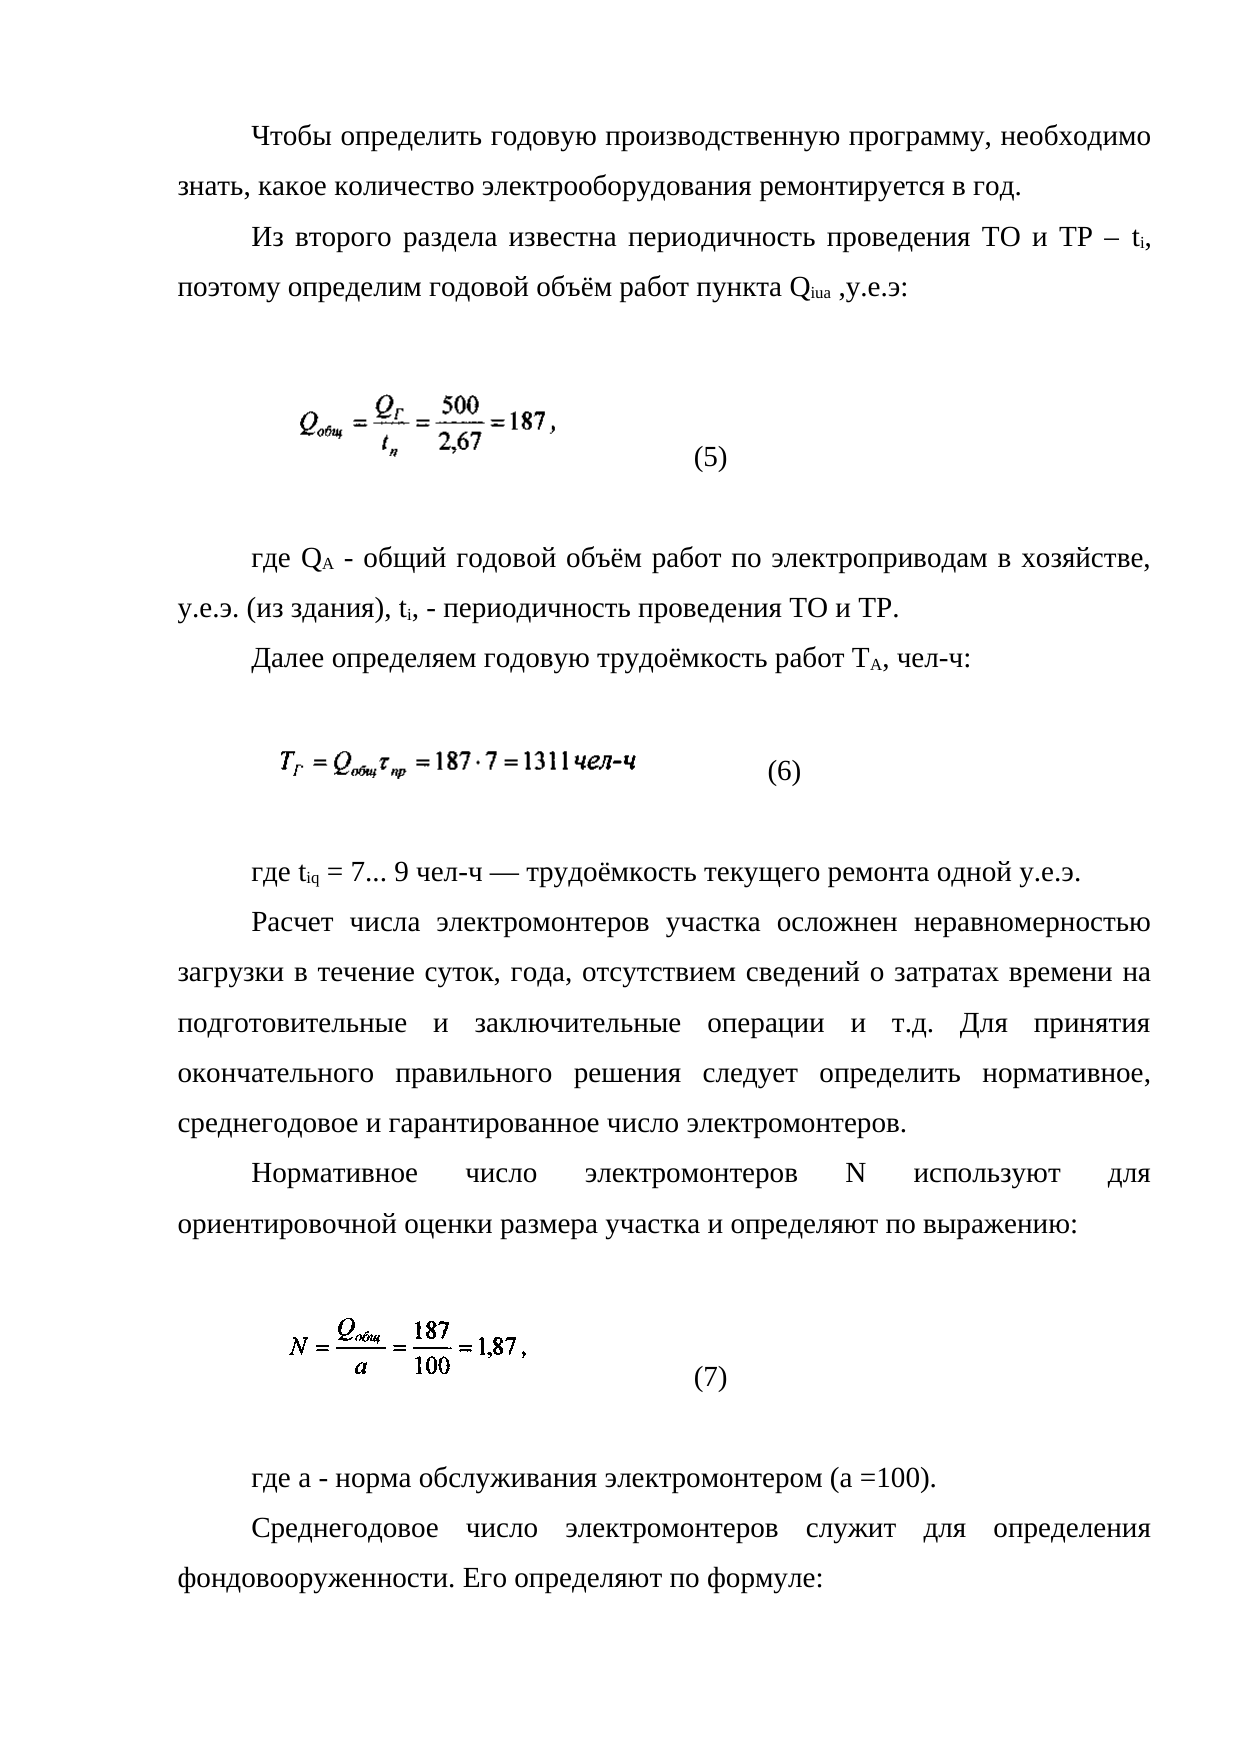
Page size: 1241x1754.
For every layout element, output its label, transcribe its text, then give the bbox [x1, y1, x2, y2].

text Нормативное число электромонтеров N используют для ориентировочной оценки размера участка и определяют по выражению: [177, 1156, 1152, 1239]
text где а - норма обслуживания электромонтером (а =100). [177, 1460, 1152, 1493]
text Среднегодовое число электромонтеров служит для определения фондовооруженности. Его определяют по формуле: [177, 1510, 1152, 1594]
text Далее определяем годовую трудоёмкость работ ТА, чел-ч: [177, 641, 1152, 674]
text Из второго раздела известна периодичность проведения ТО и ТР – ti, поэтому определим годовой объём работ пункта Qiua ,у.е.э: [177, 219, 1152, 303]
text Чтобы определить годовую производственную программу, необходимо знать, какое количество электрооборудования ремонтируется в год. [177, 118, 1152, 202]
picture [251, 369, 606, 467]
picture [251, 741, 661, 781]
text Расчет числа электромонтеров участка осложнен неравномерностью загрузки в течение суток, года, отсутствием сведений о затратах времени на подготовительные и заключительные операции и т.д. Для принятия окончательного правильного решения следует определить нормативное, среднегодовое и гарантированное число электромонтеров. [177, 904, 1152, 1139]
text где QA - общий годовой объём работ по электроприводам в хозяйстве, у.е.э. (из здания), ti, - периодичность проведения ТО и ТР. [177, 540, 1152, 624]
text где tiq = 7... 9 чел-ч — трудоёмкость текущего ремонта одной у.е.э. [177, 854, 1152, 887]
picture [251, 1306, 556, 1387]
